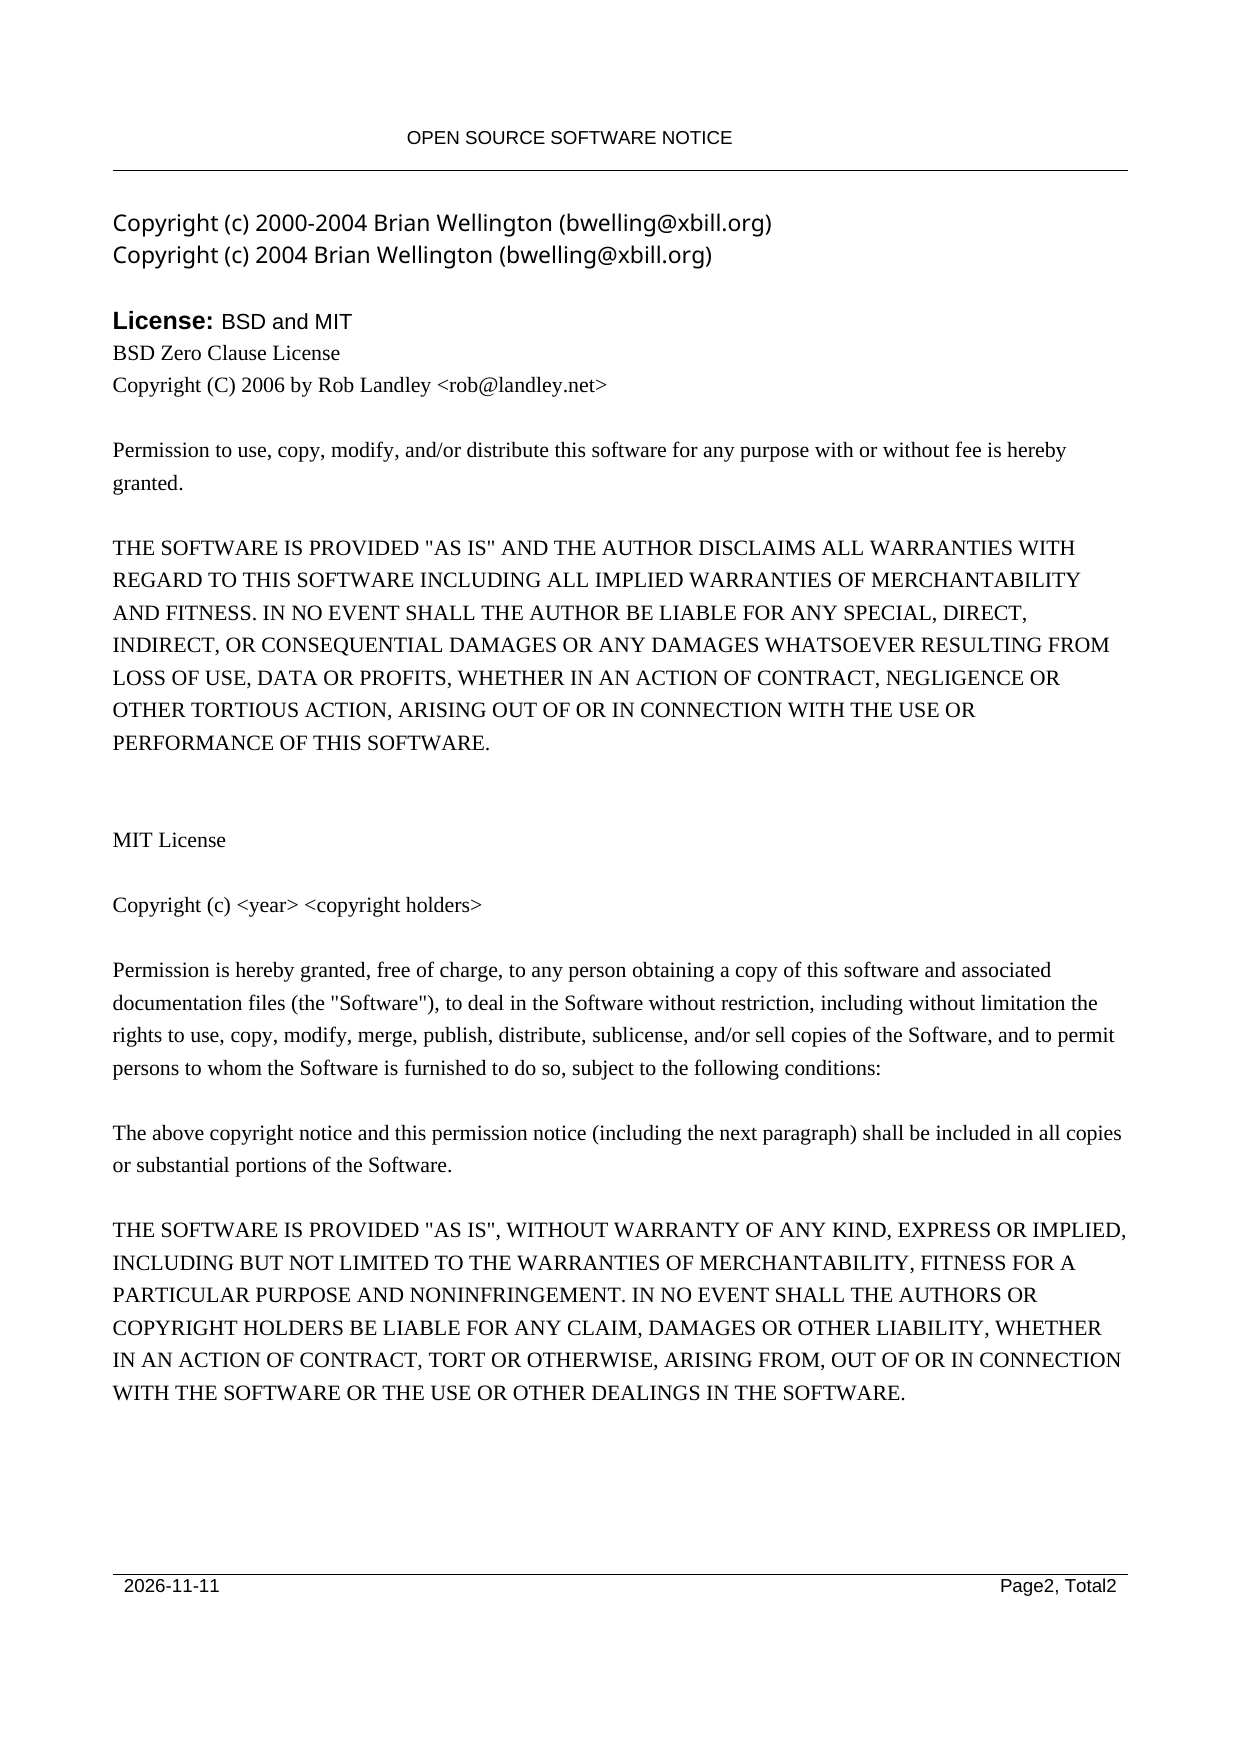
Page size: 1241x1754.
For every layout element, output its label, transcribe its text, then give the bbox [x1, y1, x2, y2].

text License: BSD and MIT [112, 304, 1128, 336]
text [112, 206, 1128, 304]
text BSD Zero Clause License Copyright (C) 2006 by Rob Landley <rob@landley.net> Permission to use, copy, modify, and/or distribute this software for any purpose with or without fee is hereby granted. THE SOFTWARE IS PROVIDED "AS IS" AND THE AUTHOR DISCLAIMS ALL WARRANTIES WITH REGARD TO THIS SOFTWARE INCLUDING ALL IMPLIED WARRANTIES OF MERCHANTABILITY AND FITNESS. IN NO EVENT SHALL THE AUTHOR BE LIABLE FOR ANY SPECIAL, DIRECT, INDIRECT, OR CONSEQUENTIAL DAMAGES OR ANY DAMAGES WHATSOEVER RESULTING FROM LOSS OF USE, DATA OR PROFITS, WHETHER IN AN ACTION OF CONTRACT, NEGLIGENCE OR OTHER TORTIOUS ACTION, ARISING OUT OF OR IN CONNECTION WITH THE USE OR PERFORMANCE OF THIS SOFTWARE. MIT License Copyright (c) <year> <copyright holders> Permission is hereby granted, free of charge, to any person obtaining a copy of this software and associated documentation files (the "Software"), to deal in the Software without restriction, including without limitation the rights to use, copy, modify, merge, publish, distribute, sublicense, and/or sell copies of the Software, and to permit persons to whom the Software is furnished to do so, subject to the following conditions: The above copyright notice and this permission notice (including the next paragraph) shall be included in all copies or substantial portions of the Software. THE SOFTWARE IS PROVIDED "AS IS", WITHOUT WARRANTY OF ANY KIND, EXPRESS OR IMPLIED, INCLUDING BUT NOT LIMITED TO THE WARRANTIES OF MERCHANTABILITY, FITNESS FOR A PARTICULAR PURPOSE AND NONINFRINGEMENT. IN NO EVENT SHALL THE AUTHORS OR COPYRIGHT HOLDERS BE LIABLE FOR ANY CLAIM, DAMAGES OR OTHER LIABILITY, WHETHER IN AN ACTION OF CONTRACT, TORT OR OTHERWISE, ARISING FROM, OUT OF OR IN CONNECTION WITH THE SOFTWARE OR THE USE OR OTHER DEALINGS IN THE SOFTWARE. [112, 336, 1128, 1409]
